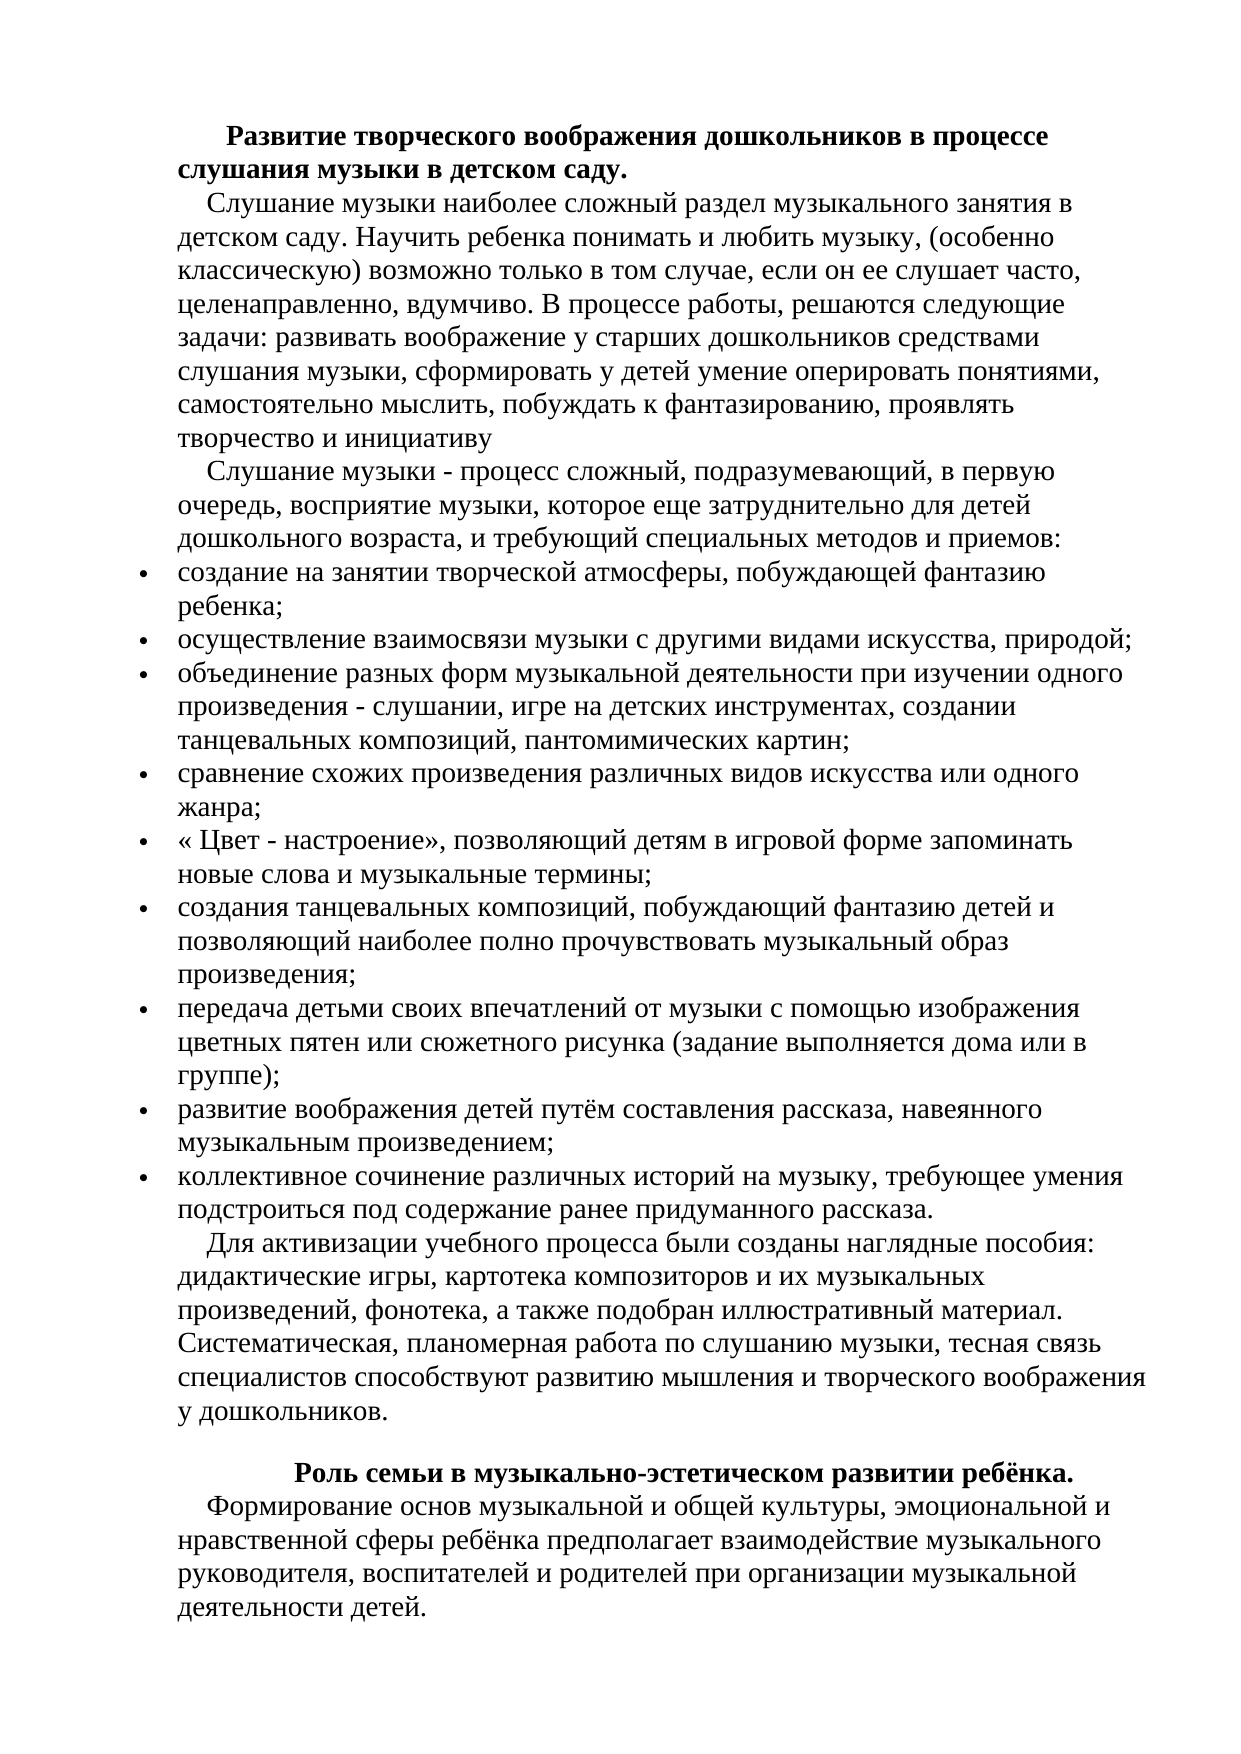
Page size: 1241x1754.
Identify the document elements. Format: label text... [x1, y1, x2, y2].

list коллективное сочинение различных историй на музыку, требующее умения подстроиться под содержание ранее придуманного рассказа. [140, 1158, 1152, 1225]
text Слушание музыки наиболее сложный раздел музыкального занятия в детском саду. Научить ребенка понимать и любить музыку, (особенно классическую) возможно только в том случае, если он ее слушает часто, целенаправленно, вдумчиво. В процессе работы, решаются следующие задачи: развивать воображение у старших дошкольников средствами слушания музыки, сформировать у детей умение оперировать понятиями, самостоятельно мыслить, побуждать к фантазированию, проявлять творчество и инициативу [177, 185, 1152, 453]
list передача детьми своих впечатлений от музыки с помощью изображения цветных пятен или сюжетного рисунка (задание выполняется дома или в группе); [140, 990, 1152, 1091]
text Формирование основ музыкальной и общей культуры, эмоциональной и нравственной сферы ребёнка предполагает взаимодействие музыкального руководителя, воспитателей и родителей при организации музыкальной деятельности детей. [177, 1488, 1152, 1623]
list создание на занятии творческой атмосферы, побуждающей фантазию ребенка; [140, 554, 1152, 621]
list осуществление взаимосвязи музыки с другими видами искусства, природой; [140, 621, 1152, 655]
text Роль семьи в музыкально-эстетическом развитии ребёнка. [177, 1455, 1152, 1488]
list объединение разных форм музыкальной деятельности при изучении одного произведения - слушании, игре на детских инструментах, создании танцевальных композиций, пантомимических картин; [140, 655, 1152, 755]
list « Цвет - настроение», позволяющий детям в игровой форме запоминать новые слова и музыкальные термины; [140, 822, 1152, 889]
list развитие воображения детей путём составления рассказа, навеянного музыкальным произведением; [140, 1091, 1152, 1158]
text Слушание музыки - процесс сложный, подразумевающий, в первую очередь, восприятие музыки, которое еще затруднительно для детей дошкольного возраста, и требующий специальных методов и приемов: [177, 453, 1152, 554]
text Для активизации учебного процесса были созданы наглядные пособия: дидактические игры, картотека композиторов и их музыкальных произведений, фонотека, а также подобран иллюстративный материал. Систематическая, планомерная работа по слушанию музыки, тесная связь специалистов способствуют развитию мышления и творческого воображения у дошкольников. [177, 1225, 1152, 1426]
text Развитие творческого воображения дошкольников в процессе слушания музыки в детском саду. [177, 118, 1152, 185]
list сравнение схожих произведения различных видов искусства или одного жанра; [140, 755, 1152, 822]
list создания танцевальных композиций, побуждающий фантазию детей и позволяющий наиболее полно прочувствовать музыкальный образ произведения; [140, 889, 1152, 990]
